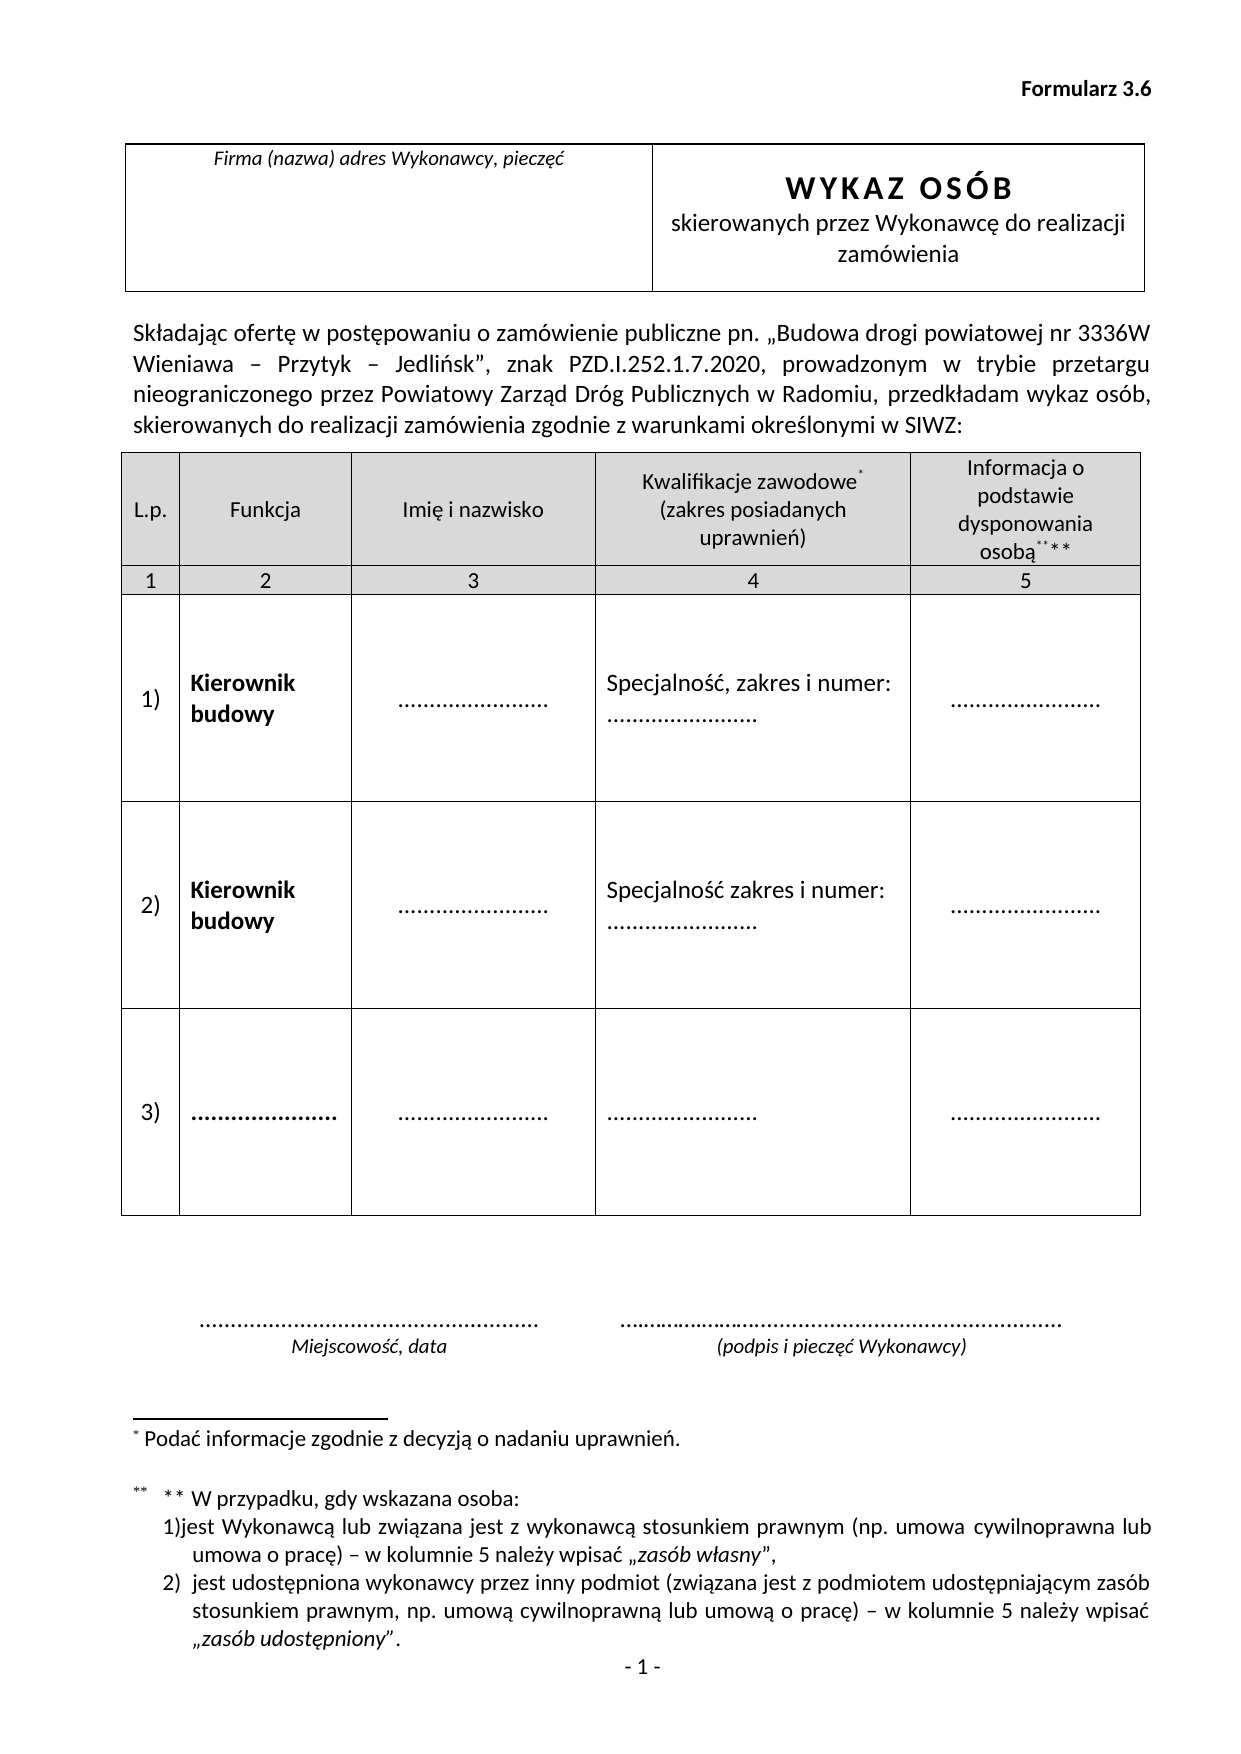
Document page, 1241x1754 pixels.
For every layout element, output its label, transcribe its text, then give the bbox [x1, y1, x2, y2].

table_header WYKAZ OSÓB skierowanych przez Wykonawcę do realizacji zamówienia [653, 145, 1144, 291]
table_header Funkcja [180, 453, 351, 565]
table_cell ........................ [352, 1009, 595, 1214]
table_cell 3 [352, 566, 595, 594]
text Miejscowość, data (podpis i pieczęć Wykonawcy) [133, 1333, 1152, 1359]
table_cell 3) [122, 1009, 179, 1214]
table_cell 2 [180, 566, 351, 594]
table_cell ........................ [596, 1009, 910, 1214]
table_cell 2) [122, 802, 179, 1008]
table_cell ........................ [911, 1009, 1140, 1214]
table_cell 5 [911, 566, 1140, 594]
table_header L.p. [122, 453, 179, 565]
table_cell ........................ [911, 802, 1140, 1008]
table_cell 4 [596, 566, 910, 594]
table_cell 1 [122, 566, 179, 594]
table_cell Specjalność zakres i numer: ........................ [596, 802, 910, 1008]
table_header Firma (nazwa) adres Wykonawcy, pieczęć [126, 145, 652, 291]
table_cell ........................ [352, 802, 595, 1008]
table_header Imię i nazwisko [352, 453, 595, 565]
text Składając ofertę w postępowaniu o zamówienie publiczne pn. „Budowa drogi powiatowej nr 3336W Wieniawa – Przytyk – Jedlińsk”, znak PZD.I.252.1.7.2020, prowadzonym w trybie przetargu nieograniczonego przez Powiatowy Zarząd Dróg Publicznych w Radomiu, przedkładam wykaz osób, skierowanych do realizacji zamówienia zgodnie z warunkami określonymi w SIWZ: [133, 317, 1152, 439]
table_header Kwalifikacje zawodowe* (zakres posiadanych uprawnień) [596, 453, 910, 565]
table_cell 1) [122, 595, 179, 801]
table_cell Specjalność, zakres i numer: ........................ [596, 595, 910, 801]
table_cell Kierownik budowy [180, 802, 351, 1008]
table_cell ...................... [180, 1009, 351, 1214]
text ...................................................... ….……….………................................................. [133, 1303, 1152, 1333]
table_header Informacja o podstawie dysponowania osobą** [911, 453, 1140, 565]
table_cell ........................ [911, 595, 1140, 801]
table_cell ........................ [352, 595, 595, 801]
table_cell Kierownik budowy [180, 595, 351, 801]
